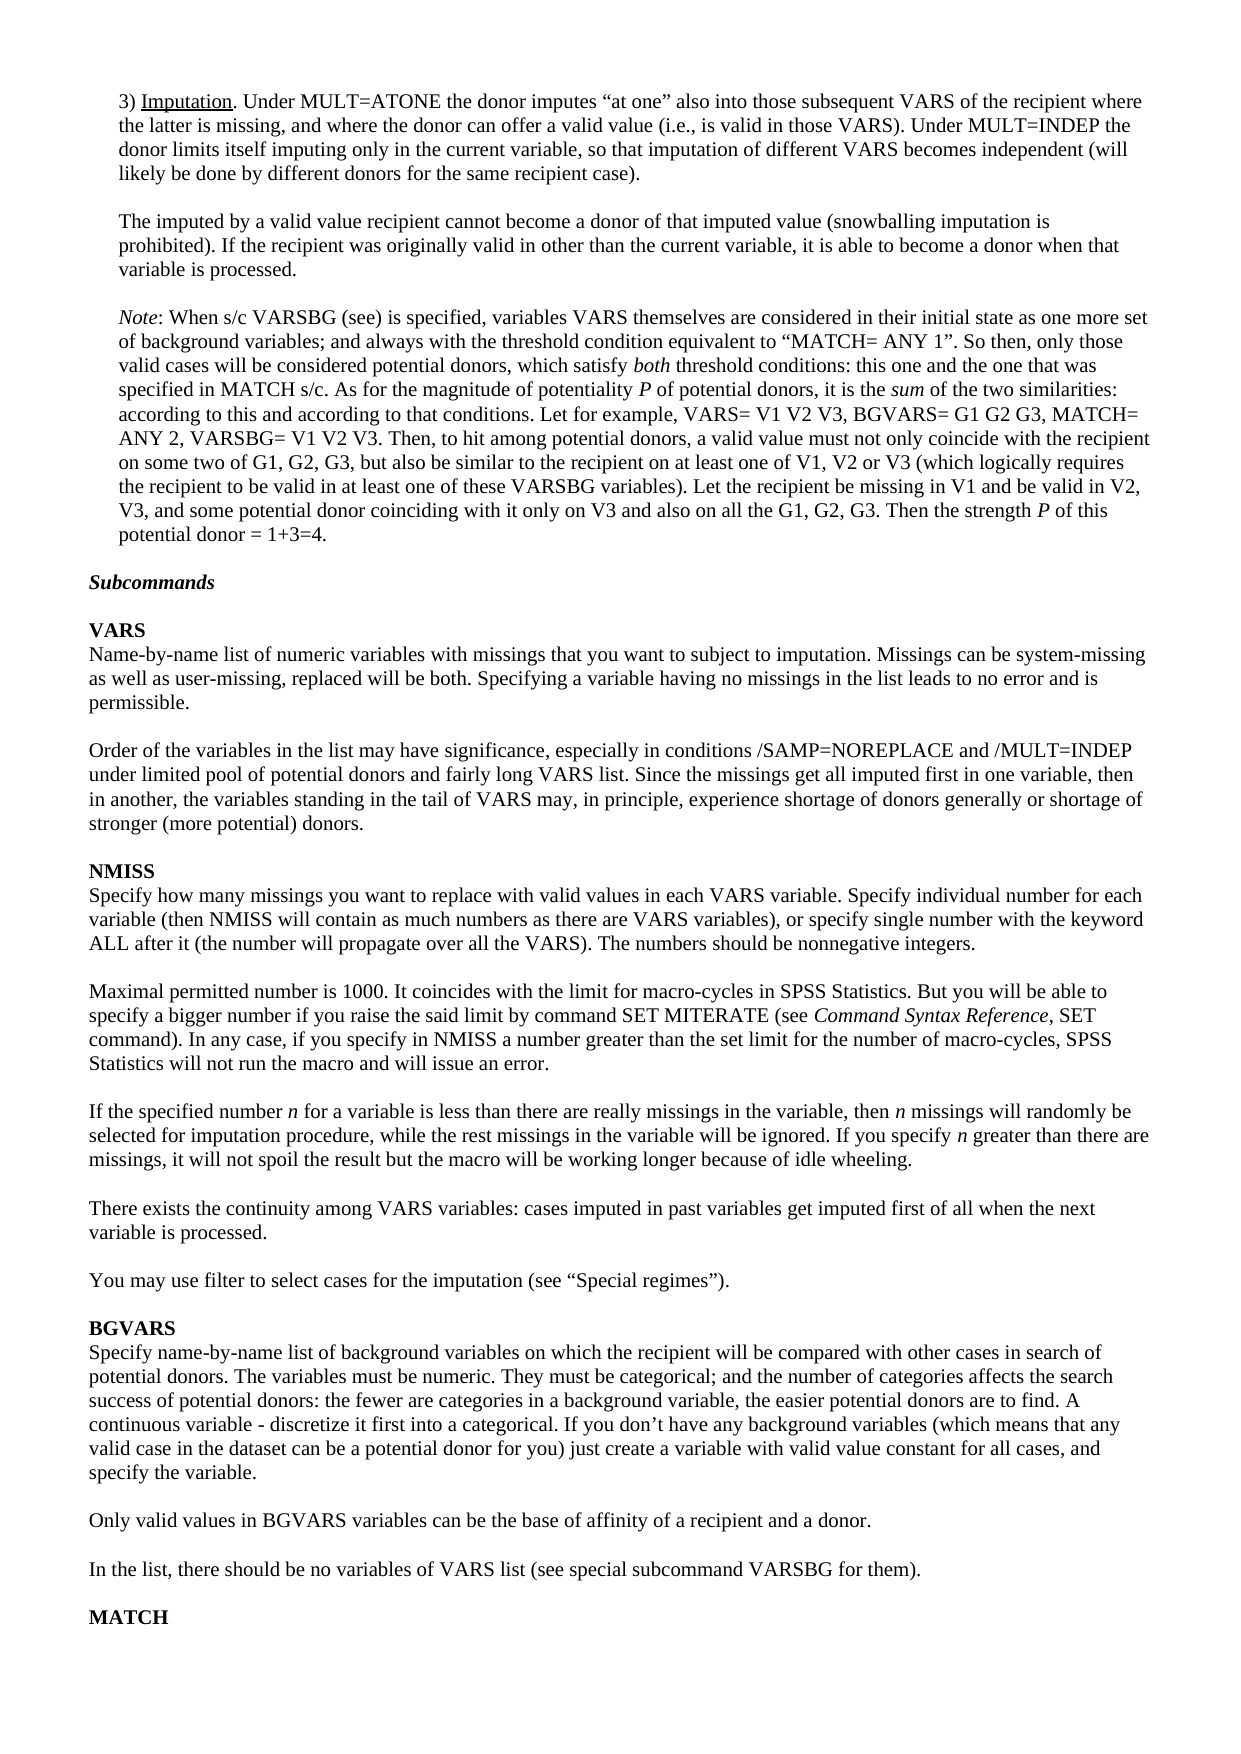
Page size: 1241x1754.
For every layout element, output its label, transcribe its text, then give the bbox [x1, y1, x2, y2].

text Order of the variables in the list may have significance, especially in conditions /SAMP=NOREPLACE and /MULT=INDEP under limited pool of potential donors and fairly long VARS list. Since the missings get all imputed first in one variable, then in another, the variables standing in the tail of VARS may, in principle, experience shortage of donors generally or shortage of stronger (more potential) donors. [89, 738, 1152, 834]
text BGVARS [89, 1316, 1152, 1340]
text MATCH [89, 1604, 1152, 1629]
text If the specified number n for a variable is less than there are really missings in the variable, then n missings will randomly be selected for imputation procedure, while the rest missings in the variable will be ignored. If you specify n greater than there are missings, it will not spoil the result but the macro will be working longer because of idle wheeling. [89, 1099, 1152, 1171]
text Maximal permitted number is 1000. It coincides with the limit for macro-cycles in SPSS Statistics. But you will be able to specify a bigger number if you raise the said limit by command SET MITERATE (see Command Syntax Reference, SET command). In any case, if you specify in NMISS a number greater than the set limit for the number of macro-cycles, SPSS Statistics will not run the macro and will issue an error. [89, 979, 1152, 1075]
text Name-by-name list of numeric variables with missings that you want to subject to imputation. Missings can be system-missing as well as user-missing, replaced will be both. Specifying a variable having no missings in the list leads to no error and is permissible. [89, 642, 1152, 714]
text NMISS [89, 859, 1152, 883]
text VARS [89, 618, 1152, 642]
text Subcommands [89, 570, 1152, 594]
text Note: When s/c VARSBG (see) is specified, variables VARS themselves are considered in their initial state as one more set of background variables; and always with the threshold condition equivalent to “MATCH= ANY 1”. So then, only those valid cases will be considered potential donors, which satisfy both threshold conditions: this one and the one that was specified in MATCH s/c. As for the magnitude of potentiality P of potential donors, it is the sum of the two similarities: according to this and according to that conditions. Let for example, VARS= V1 V2 V3, BGVARS= G1 G2 G3, MATCH= ANY 2, VARSBG= V1 V2 V3. Then, to hit among potential donors, a valid value must not only coincide with the recipient on some two of G1, G2, G3, but also be similar to the recipient on at least one of V1, V2 or V3 (which logically requires the recipient to be valid in at least one of these VARSBG variables). Let the recipient be missing in V1 and be valid in V2, V3, and some potential donor coinciding with it only on V3 and also on all the G1, G2, G3. Then the strength P of this potential donor = 1+3=4. [118, 305, 1152, 546]
text You may use filter to select cases for the imputation (see “Special regimes”). [89, 1268, 1152, 1292]
text There exists the continuity among VARS variables: cases imputed in past variables get imputed first of all when the next variable is processed. [89, 1196, 1152, 1244]
text 3) Imputation. Under MULT=ATONE the donor imputes “at one” also into those subsequent VARS of the recipient where the latter is missing, and where the donor can offer a valid value (i.e., is valid in those VARS). Under MULT=INDEP the donor limits itself imputing only in the current variable, so that imputation of different VARS becomes independent (will likely be done by different donors for the same recipient case). [118, 89, 1152, 185]
text Specify name-by-name list of background variables on which the recipient will be compared with other cases in search of potential donors. The variables must be numeric. They must be categorical; and the number of categories affects the search success of potential donors: the fewer are categories in a background variable, the easier potential donors are to find. A continuous variable - discretize it first into a categorical. If you don’t have any background variables (which means that any valid case in the dataset can be a potential donor for you) just create a variable with valid value constant for all cases, and specify the variable. [89, 1340, 1152, 1484]
text Specify how many missings you want to replace with valid values in each VARS variable. Specify individual number for each variable (then NMISS will contain as much numbers as there are VARS variables), or specify single number with the keyword ALL after it (the number will propagate over all the VARS). The numbers should be nonnegative integers. [89, 883, 1152, 955]
text Only valid values in BGVARS variables can be the base of affinity of a recipient and a donor. [89, 1508, 1152, 1532]
text The imputed by a valid value recipient cannot become a donor of that imputed value (snowballing imputation is prohibited). If the recipient was originally valid in other than the current variable, it is able to become a donor when that variable is processed. [118, 209, 1152, 281]
text In the list, there should be no variables of VARS list (see special subcommand VARSBG for them). [89, 1556, 1152, 1581]
